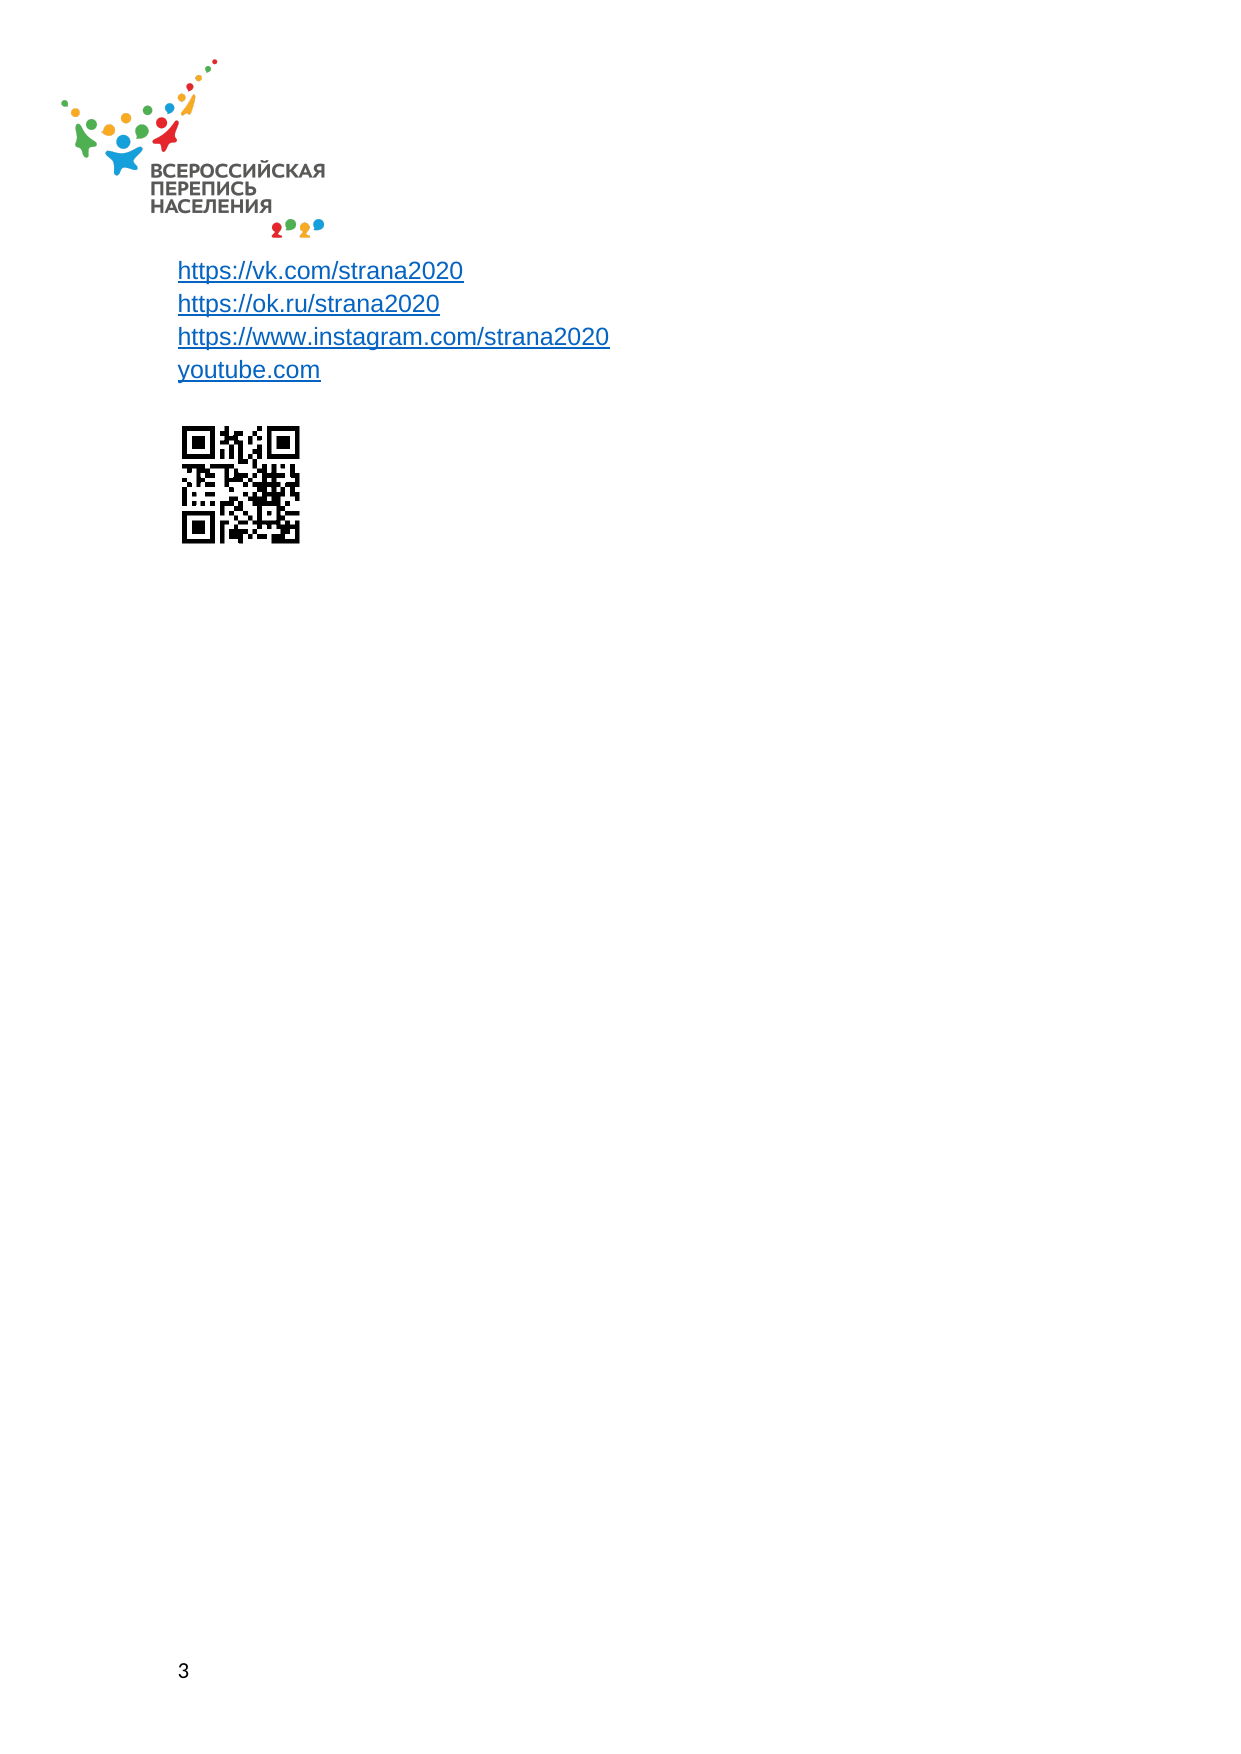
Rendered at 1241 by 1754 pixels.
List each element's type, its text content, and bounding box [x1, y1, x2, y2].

picture [0, 0, 1241, 1754]
text https://ok.ru/strana2020 [177, 289, 1107, 318]
text https://www.instagram.com/strana2020 [177, 322, 1107, 351]
text youtube.com [177, 355, 1107, 384]
text https://vk.com/strana2020 [177, 256, 1107, 285]
